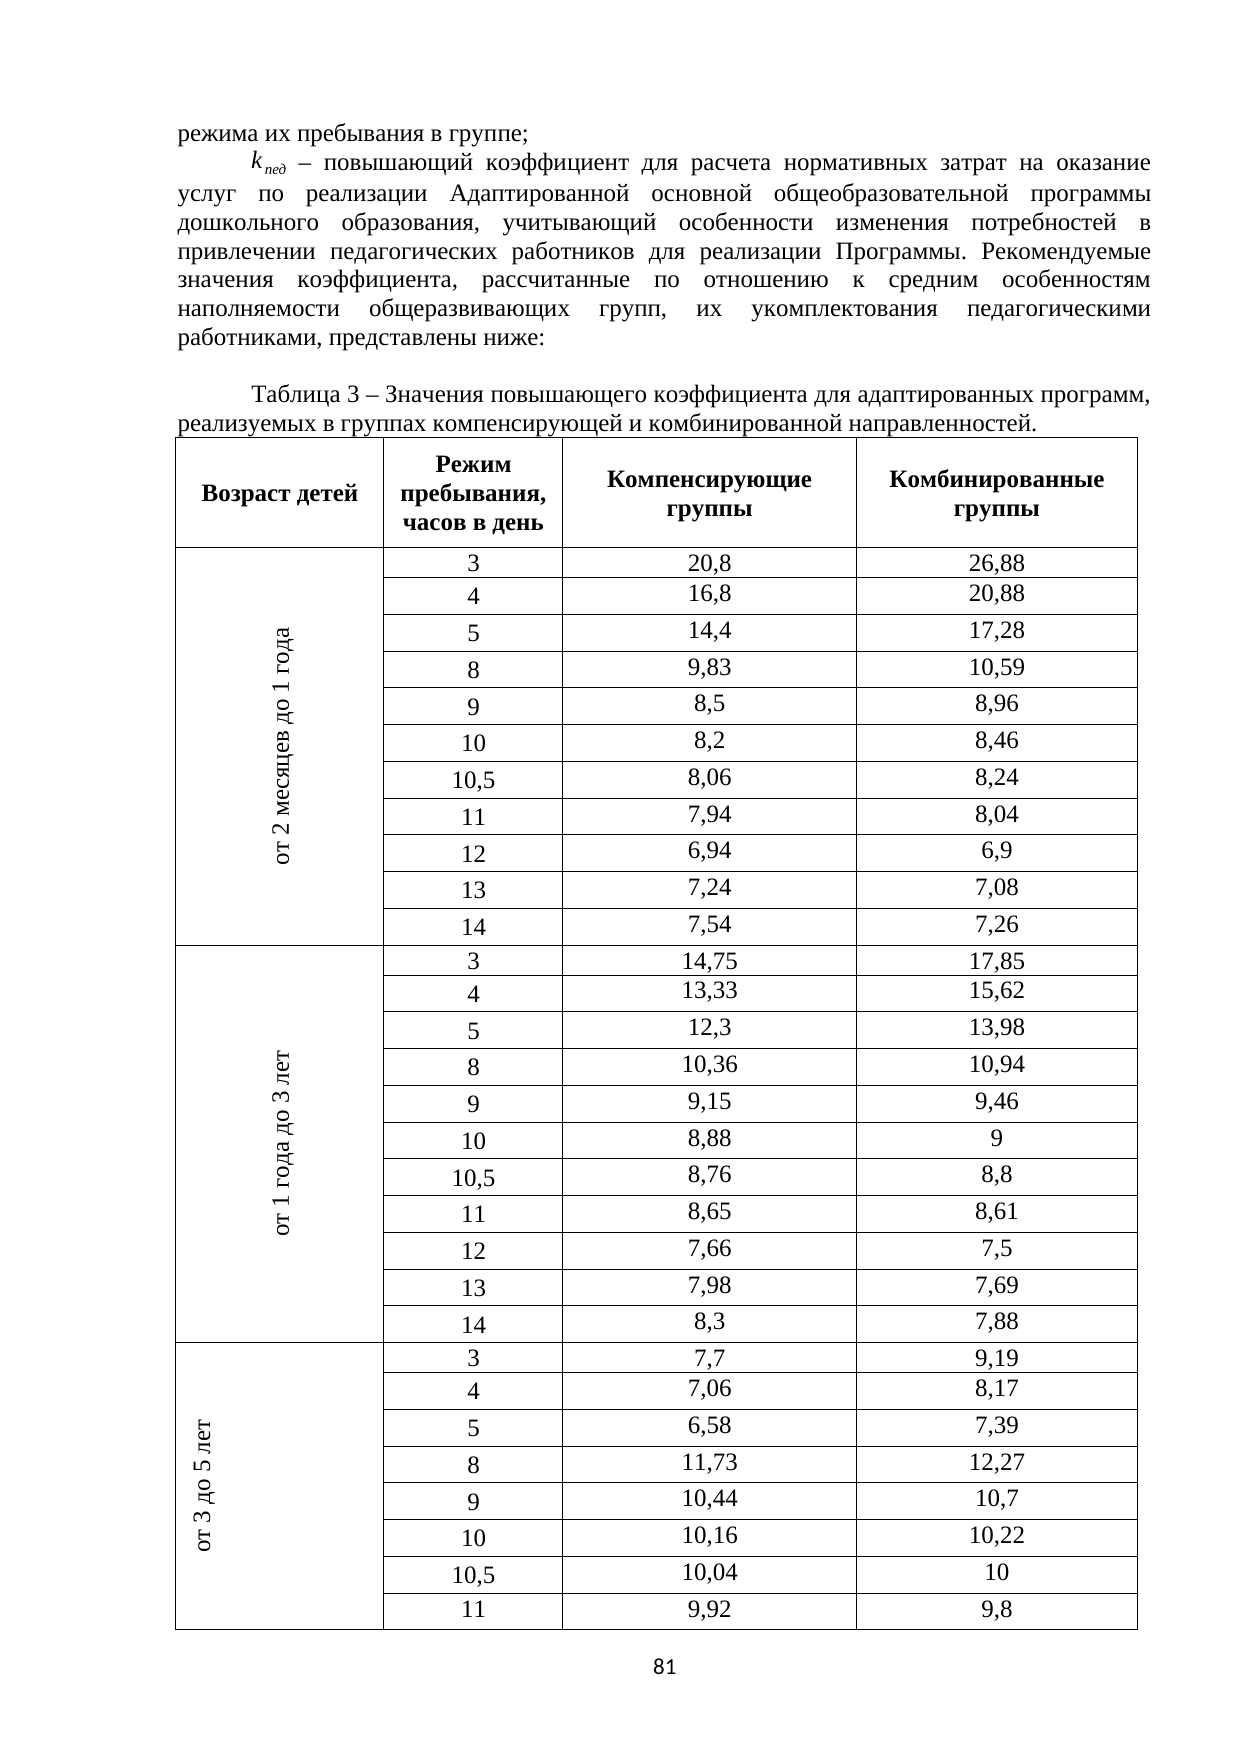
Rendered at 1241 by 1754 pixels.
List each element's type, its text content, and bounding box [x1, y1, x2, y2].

table_cell 10,22 [857, 1520, 1137, 1556]
text – повышающий коэффициент для расчета нормативных затрат на оказание услуг по реализации Адаптированной основной общеобразовательной программы дошкольного образования, учитывающий особенности изменения потребностей в привлечении педагогических работников для реализации Программы. Рекомендуемые значения коэффициента, рассчитанные по отношению к средним особенностям наполняемости общеразвивающих групп, их укомплектования педагогическими работниками, представлены ниже: [177, 147, 1152, 351]
table_cell 9,46 [857, 1086, 1137, 1122]
table_cell 10 [384, 725, 562, 761]
table_cell 8,88 [563, 1123, 856, 1158]
table_cell 16,8 [563, 578, 856, 614]
table_cell 4 [384, 578, 562, 614]
table_cell 9,92 [563, 1594, 856, 1629]
table_cell 9 [857, 1123, 1137, 1158]
table_header Режим пребывания, часов в день [384, 438, 562, 547]
table_cell 7,7 [563, 1343, 856, 1372]
table_cell 5 [384, 615, 562, 651]
table_cell 17,85 [857, 946, 1137, 974]
table_cell 15,62 [857, 976, 1137, 1011]
table_cell 7,69 [857, 1270, 1137, 1305]
table_cell 3 [384, 1343, 562, 1372]
table_cell 8 [384, 1049, 562, 1085]
table_cell 7,39 [857, 1410, 1137, 1446]
table_cell от 1 года до 3 лет [176, 946, 383, 1342]
table_cell 12 [384, 1233, 562, 1269]
table_cell 10,44 [563, 1483, 856, 1519]
table_cell 3 [384, 548, 562, 577]
table_cell 14,75 [563, 946, 856, 974]
table_cell 6,58 [563, 1410, 856, 1446]
table_cell 12 [384, 835, 562, 871]
table_cell 7,98 [563, 1270, 856, 1305]
table_cell 12,3 [563, 1012, 856, 1048]
table_header Возраст детей [176, 438, 383, 547]
text Таблица 3 – Значения повышающего коэффициента для адаптированных программ, реализуемых в группах компенсирующей и комбинированной направленностей. [177, 379, 1152, 437]
table_cell от 2 месяцев до 1 года [176, 548, 383, 945]
table_cell 9 [384, 688, 562, 724]
table_header Комбинированные группы [857, 438, 1137, 547]
table_cell 7,5 [857, 1233, 1137, 1269]
table_cell 10,5 [384, 1159, 562, 1195]
table_cell 11 [384, 1196, 562, 1232]
table_cell 7,24 [563, 872, 856, 908]
table_cell 7,66 [563, 1233, 856, 1269]
table_cell 17,28 [857, 615, 1137, 651]
table_cell 10,59 [857, 652, 1137, 687]
table_cell 11 [384, 1594, 562, 1629]
table_cell 6,9 [857, 835, 1137, 871]
table_cell 10 [384, 1123, 562, 1158]
table_cell 9,8 [857, 1594, 1137, 1629]
table_cell 8 [384, 1447, 562, 1482]
table_cell 13,98 [857, 1012, 1137, 1048]
table_cell 10 [857, 1557, 1137, 1593]
table_cell 7,54 [563, 909, 856, 945]
table_cell 8,04 [857, 799, 1137, 834]
table_cell 10 [384, 1520, 562, 1556]
table_cell 8,61 [857, 1196, 1137, 1232]
table_cell 13 [384, 1270, 562, 1305]
table_cell 11,73 [563, 1447, 856, 1482]
table_cell 8,65 [563, 1196, 856, 1232]
table_cell 8,24 [857, 762, 1137, 798]
table_cell 6,94 [563, 835, 856, 871]
table_header Компенсирующие группы [563, 438, 856, 547]
table_cell 14 [384, 1306, 562, 1342]
table_cell 7,06 [563, 1373, 856, 1409]
table_cell 8,46 [857, 725, 1137, 761]
table_cell 12,27 [857, 1447, 1137, 1482]
table_cell 8,76 [563, 1159, 856, 1195]
table_cell 8,2 [563, 725, 856, 761]
table_cell 9 [384, 1483, 562, 1519]
table_cell 10,7 [857, 1483, 1137, 1519]
table_cell 4 [384, 976, 562, 1011]
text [177, 118, 1152, 147]
table_cell 8,96 [857, 688, 1137, 724]
table_cell 14 [384, 909, 562, 945]
table_cell 13,33 [563, 976, 856, 1011]
table_cell 10,5 [384, 1557, 562, 1593]
table_cell 13 [384, 872, 562, 908]
table_cell 5 [384, 1410, 562, 1446]
table_cell 14,4 [563, 615, 856, 651]
table_cell 10,04 [563, 1557, 856, 1593]
table_cell 7,94 [563, 799, 856, 834]
table_cell 10,16 [563, 1520, 856, 1556]
table_cell 9,83 [563, 652, 856, 687]
table_cell 8 [384, 652, 562, 687]
table_cell 7,88 [857, 1306, 1137, 1342]
table_cell 10,5 [384, 762, 562, 798]
table_cell 20,8 [563, 548, 856, 577]
table_cell 10,36 [563, 1049, 856, 1085]
table_cell 8,8 [857, 1159, 1137, 1195]
table_cell 8,5 [563, 688, 856, 724]
table_cell 8,17 [857, 1373, 1137, 1409]
table_cell 9 [384, 1086, 562, 1122]
table_cell 9,19 [857, 1343, 1137, 1372]
table_cell 7,26 [857, 909, 1137, 945]
table_cell 11 [384, 799, 562, 834]
table_cell 5 [384, 1012, 562, 1048]
table_cell 7,08 [857, 872, 1137, 908]
table_cell 20,88 [857, 578, 1137, 614]
table_cell 26,88 [857, 548, 1137, 577]
table_cell 10,94 [857, 1049, 1137, 1085]
table_cell 9,15 [563, 1086, 856, 1122]
table_cell 3 [384, 946, 562, 974]
table_cell 8,06 [563, 762, 856, 798]
table_cell 4 [384, 1373, 562, 1409]
table_cell 8,3 [563, 1306, 856, 1342]
table_cell от 3 до 5 лет [176, 1343, 383, 1629]
